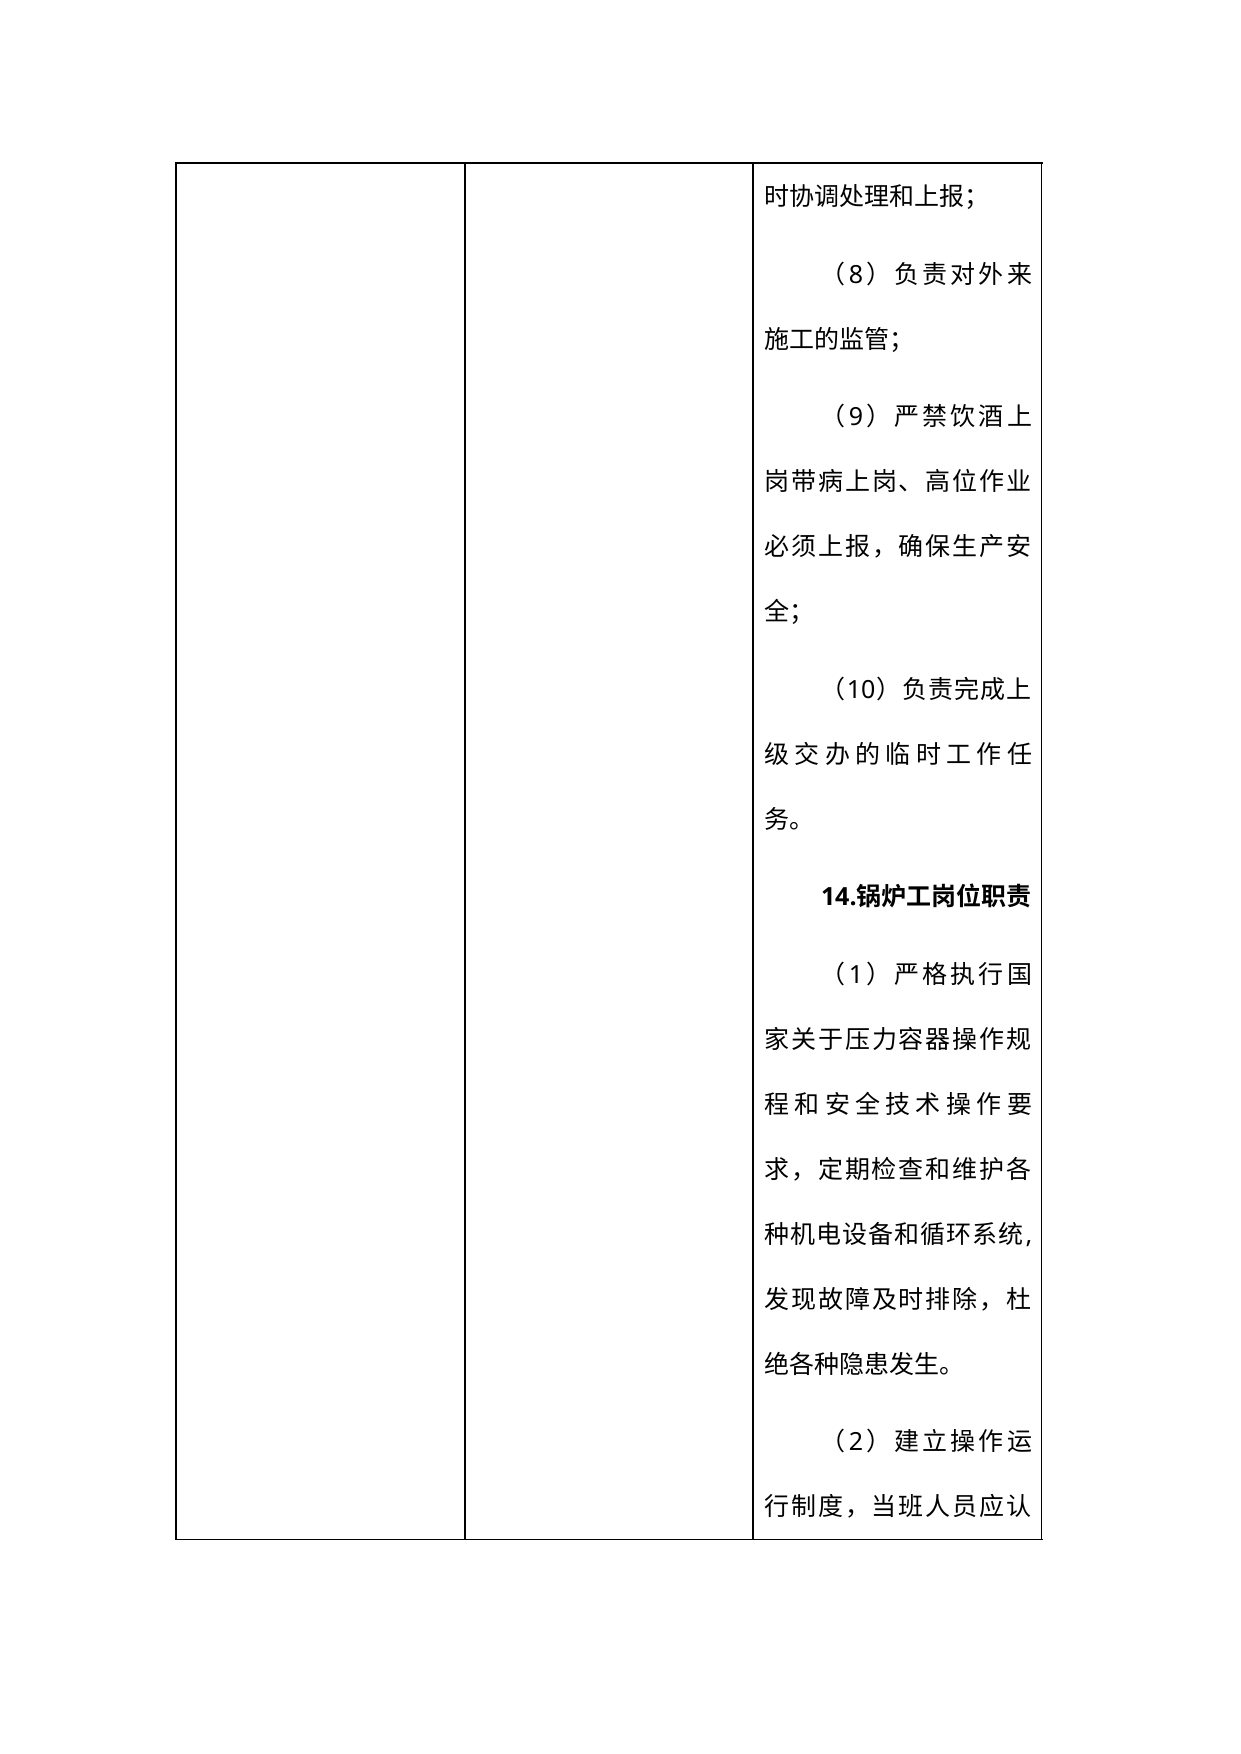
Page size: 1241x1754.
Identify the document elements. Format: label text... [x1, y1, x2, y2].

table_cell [754, 164, 1041, 1538]
table_cell [466, 164, 752, 1538]
table_cell 3 [177, 164, 464, 1538]
